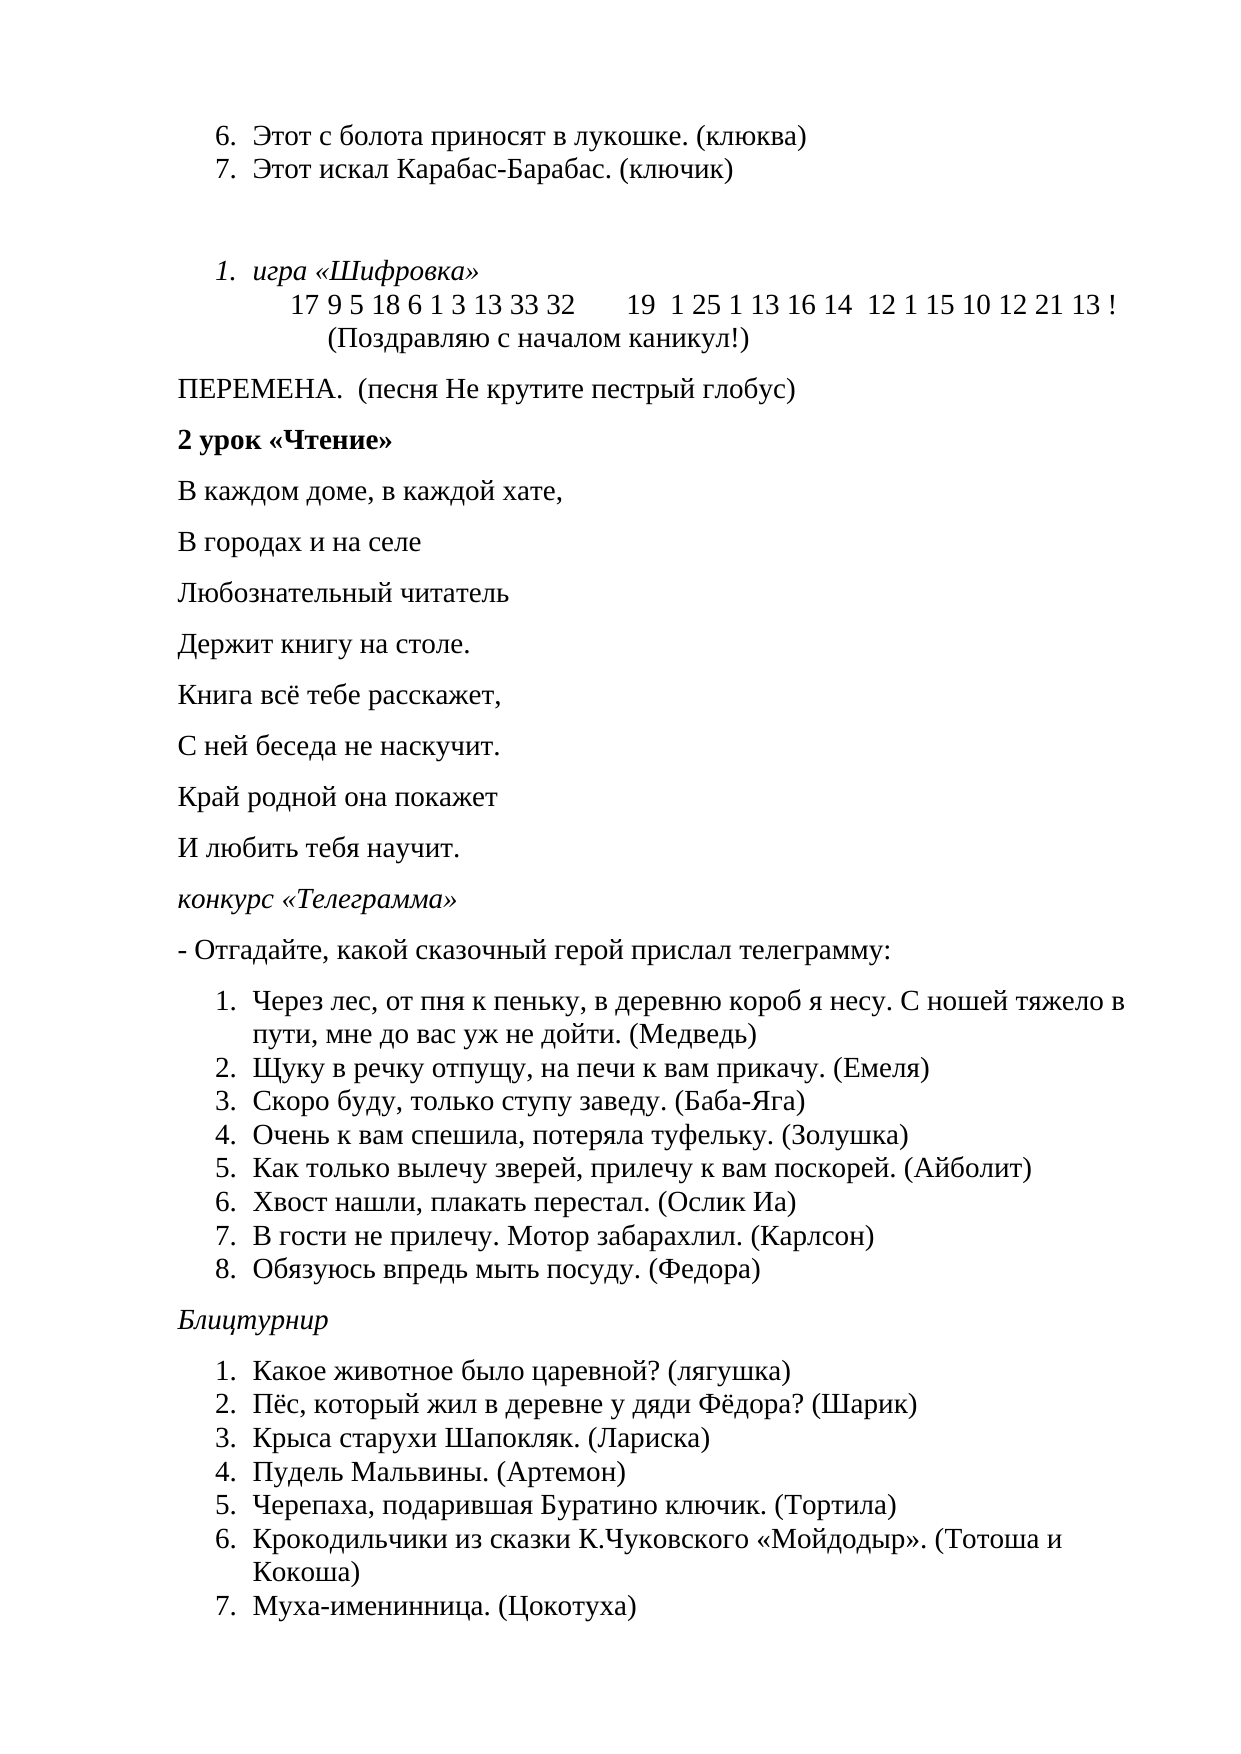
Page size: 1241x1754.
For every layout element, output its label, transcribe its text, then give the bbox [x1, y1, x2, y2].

text Любознательный читатель [177, 575, 1152, 609]
text Книга всё тебе расскажет, [177, 677, 1152, 711]
list Этот искал Карабас-Барабас. (ключик) [215, 152, 1152, 185]
text Край родной она покажет [177, 779, 1152, 813]
text 2 урок «Чтение» [177, 422, 1152, 456]
list Черепаха, подарившая Буратино ключик. (Тортила) [215, 1487, 1152, 1521]
list игра «Шифровка» [215, 253, 1152, 287]
text С ней беседа не наскучит. [177, 728, 1152, 762]
text Блицтурнир [177, 1302, 1152, 1336]
text Держит книгу на столе. [177, 626, 1152, 660]
list Щуку в речку отпущу, на печи к вам прикачу. (Емеля) [215, 1050, 1152, 1083]
text И любить тебя научит. [177, 830, 1152, 863]
list В гости не прилечу. Мотор забарахлил. (Карлсон) [215, 1218, 1152, 1251]
list Пёс, который жил в деревне у дяди Фёдора? (Шарик) [215, 1387, 1152, 1420]
text конкурс «Телеграмма» [177, 881, 1152, 914]
text В городах и на селе [177, 524, 1152, 558]
list Хвост нашли, плакать перестал. (Ослик Иа) [215, 1184, 1152, 1218]
list Скоро буду, только ступу заведу. (Баба-Яга) [215, 1083, 1152, 1117]
list 9 5 18 6 1 3 13 33 32 19 1 25 1 13 16 14 12 1 15 10 12 21 13 ! (Поздравляю с началом каникул!) [290, 287, 1152, 354]
list Как только вылечу зверей, прилечу к вам поскорей. (Айболит) [215, 1151, 1152, 1184]
list Муха-именинница. (Цокотуха) [215, 1588, 1152, 1621]
list Крокодильчики из сказки К.Чуковского «Мойдодыр». (Тотоша и Кокоша) [215, 1521, 1152, 1588]
list Крыса старухи Шапокляк. (Лариска) [215, 1420, 1152, 1454]
list Очень к вам спешила, потеряла туфельку. (Золушка) [215, 1117, 1152, 1151]
list Этот с болота приносят в лукошке. (клюква) [215, 118, 1152, 152]
list Какое животное было царевной? (лягушка) [215, 1353, 1152, 1387]
list Через лес, от пня к пеньку, в деревню короб я несу. С ношей тяжело в пути, мне до вас уж не дойти. (Медведь) [215, 983, 1152, 1050]
text - Отгадайте, какой сказочный герой прислал телеграмму: [177, 932, 1152, 965]
text В каждом доме, в каждой хате, [177, 473, 1152, 507]
list Пудель Мальвины. (Артемон) [215, 1454, 1152, 1487]
list Обязуюсь впредь мыть посуду. (Федора) [215, 1251, 1152, 1285]
text ПЕРЕМЕНА. (песня Не крутите пестрый глобус) [177, 372, 1152, 405]
